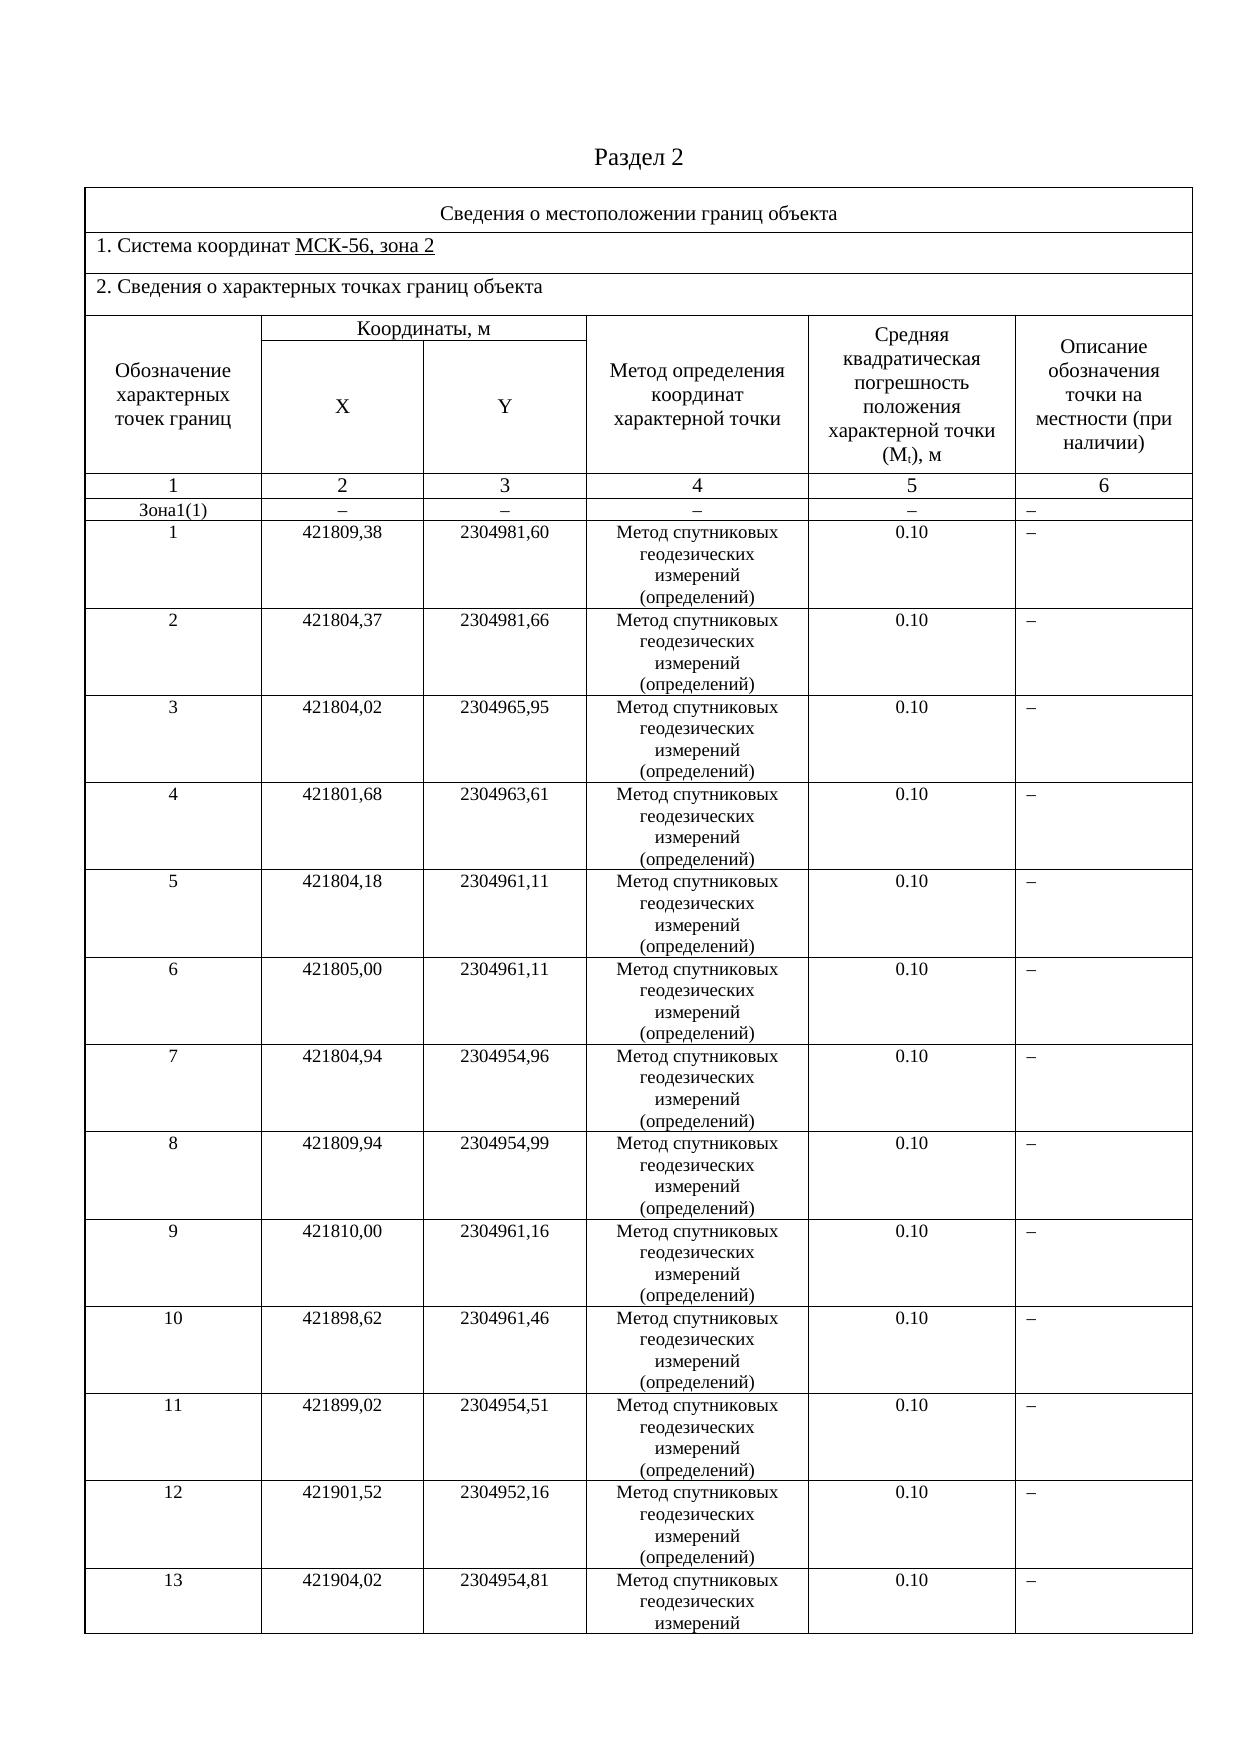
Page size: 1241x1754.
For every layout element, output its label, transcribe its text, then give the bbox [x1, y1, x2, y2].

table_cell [587, 1569, 808, 1633]
table_cell Метод спутниковых геодезических измерений (определений) [587, 1132, 808, 1218]
table_cell – [1016, 521, 1192, 607]
table_cell – [1016, 1307, 1192, 1393]
table_cell Зона1(1) [86, 499, 261, 520]
table_cell – [424, 499, 586, 520]
table_cell – [809, 499, 1015, 520]
table_cell Координаты, м [262, 316, 586, 339]
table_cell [587, 1481, 808, 1568]
table_cell Метод определения координат характерной точки [587, 316, 808, 472]
table_cell – [1016, 1132, 1192, 1218]
table_cell – [1016, 499, 1192, 520]
table_cell 6 [86, 958, 261, 1044]
table_cell 2304954,51 [424, 1394, 586, 1480]
table_cell 0.10 [809, 1394, 1015, 1480]
table_cell Средняя квадратическая погрешность положения характерной точки (Мt), м [809, 316, 1015, 472]
table_cell 421809,38 [262, 521, 423, 607]
table_cell 0.10 [809, 958, 1015, 1044]
table_cell 2304954,81 [424, 1569, 586, 1633]
table_cell – [1016, 958, 1192, 1044]
table_header Раздел 2 [85, 142, 1192, 187]
table_cell 7 [86, 1045, 261, 1131]
table_cell 1. Система координат МСК-56, зона 2 [86, 233, 1192, 273]
table_cell 2304954,96 [424, 1045, 586, 1131]
table_cell 0.10 [809, 1045, 1015, 1131]
table_cell 421810,00 [262, 1220, 423, 1306]
table_cell Метод спутниковых геодезических измерений (определений) [587, 521, 808, 607]
table_cell 3 [86, 696, 261, 782]
table_cell 421804,37 [262, 609, 423, 695]
table_cell 2. Сведения о характерных точках границ объекта [86, 274, 1192, 314]
table_cell 0.10 [809, 1569, 1015, 1633]
table_cell 421801,68 [262, 783, 423, 869]
table_cell 421899,02 [262, 1394, 423, 1480]
table_cell 0.10 [809, 696, 1015, 782]
table_cell Метод спутниковых геодезических измерений (определений) [587, 958, 808, 1044]
table_cell – [587, 499, 808, 520]
table_cell 421904,02 [262, 1569, 423, 1633]
table_cell – [262, 499, 423, 520]
table_cell 421804,18 [262, 870, 423, 957]
table_cell 2304961,16 [424, 1220, 586, 1306]
table_cell 2304963,61 [424, 783, 586, 869]
table_cell 9 [86, 1220, 261, 1306]
table_cell 0.10 [809, 783, 1015, 869]
table_cell Метод спутниковых геодезических измерений (определений) [587, 1220, 808, 1306]
table_cell 6 [1016, 474, 1192, 497]
table_cell – [1016, 870, 1192, 957]
table_cell Метод спутниковых геодезических измерений (определений) [587, 609, 808, 695]
table_cell – [1016, 1394, 1192, 1480]
table_cell 421805,00 [262, 958, 423, 1044]
table_cell Метод спутниковых геодезических измерений (определений) [587, 1045, 808, 1131]
table_cell 2 [262, 474, 423, 497]
table_cell – [1016, 1569, 1192, 1633]
table_cell – [1016, 696, 1192, 782]
table_cell 10 [86, 1307, 261, 1393]
table_cell 5 [809, 474, 1015, 497]
table_cell Метод спутниковых геодезических измерений (определений) [587, 1307, 808, 1393]
table_cell Сведения о местоположении границ объекта [86, 188, 1192, 232]
table_cell 0.10 [809, 521, 1015, 607]
table_cell 12 [86, 1481, 261, 1568]
table_cell 0.10 [809, 1481, 1015, 1568]
table_cell 0.10 [809, 1132, 1015, 1218]
table_cell – [1016, 783, 1192, 869]
table_cell Обозначение характерных точек границ [86, 316, 261, 472]
table_cell 0.10 [809, 609, 1015, 695]
table_cell 421809,94 [262, 1132, 423, 1218]
table_cell 2304981,60 [424, 521, 586, 607]
table_cell 3 [424, 474, 586, 497]
table_cell 5 [86, 870, 261, 957]
table_cell 421898,62 [262, 1307, 423, 1393]
table_cell 4 [587, 474, 808, 497]
table_cell – [1016, 609, 1192, 695]
table_cell 4 [86, 783, 261, 869]
table_cell 421804,94 [262, 1045, 423, 1131]
table_cell 0.10 [809, 870, 1015, 957]
table_cell Y [424, 341, 586, 472]
table_cell 421804,02 [262, 696, 423, 782]
table_cell 2304954,99 [424, 1132, 586, 1218]
table_cell 0.10 [809, 1307, 1015, 1393]
table_cell – [1016, 1481, 1192, 1568]
table_cell 2304952,16 [424, 1481, 586, 1568]
table_cell 2304961,11 [424, 870, 586, 957]
table_cell 2304981,66 [424, 609, 586, 695]
table_cell 2304961,11 [424, 958, 586, 1044]
table_cell Описание обозначения точки на местности (при наличии) [1016, 316, 1192, 472]
table_cell Метод спутниковых геодезических измерений (определений) [587, 696, 808, 782]
table_cell 2304965,95 [424, 696, 586, 782]
table_cell Метод спутниковых геодезических измерений (определений) [587, 870, 808, 957]
table_cell 1 [86, 521, 261, 607]
table_cell 8 [86, 1132, 261, 1218]
table_cell – [1016, 1220, 1192, 1306]
table_cell 1 [86, 474, 261, 497]
table_cell 0.10 [809, 1220, 1015, 1306]
table_cell 2 [86, 609, 261, 695]
table_cell 421901,52 [262, 1481, 423, 1568]
table_cell Х [262, 341, 423, 472]
table_cell 11 [86, 1394, 261, 1480]
table_cell 2304961,46 [424, 1307, 586, 1393]
table_cell Метод спутниковых геодезических измерений (определений) [587, 783, 808, 869]
table_cell – [1016, 1045, 1192, 1131]
table_cell 13 [86, 1569, 261, 1633]
table_cell Метод спутниковых геодезических измерений (определений) [587, 1394, 808, 1480]
